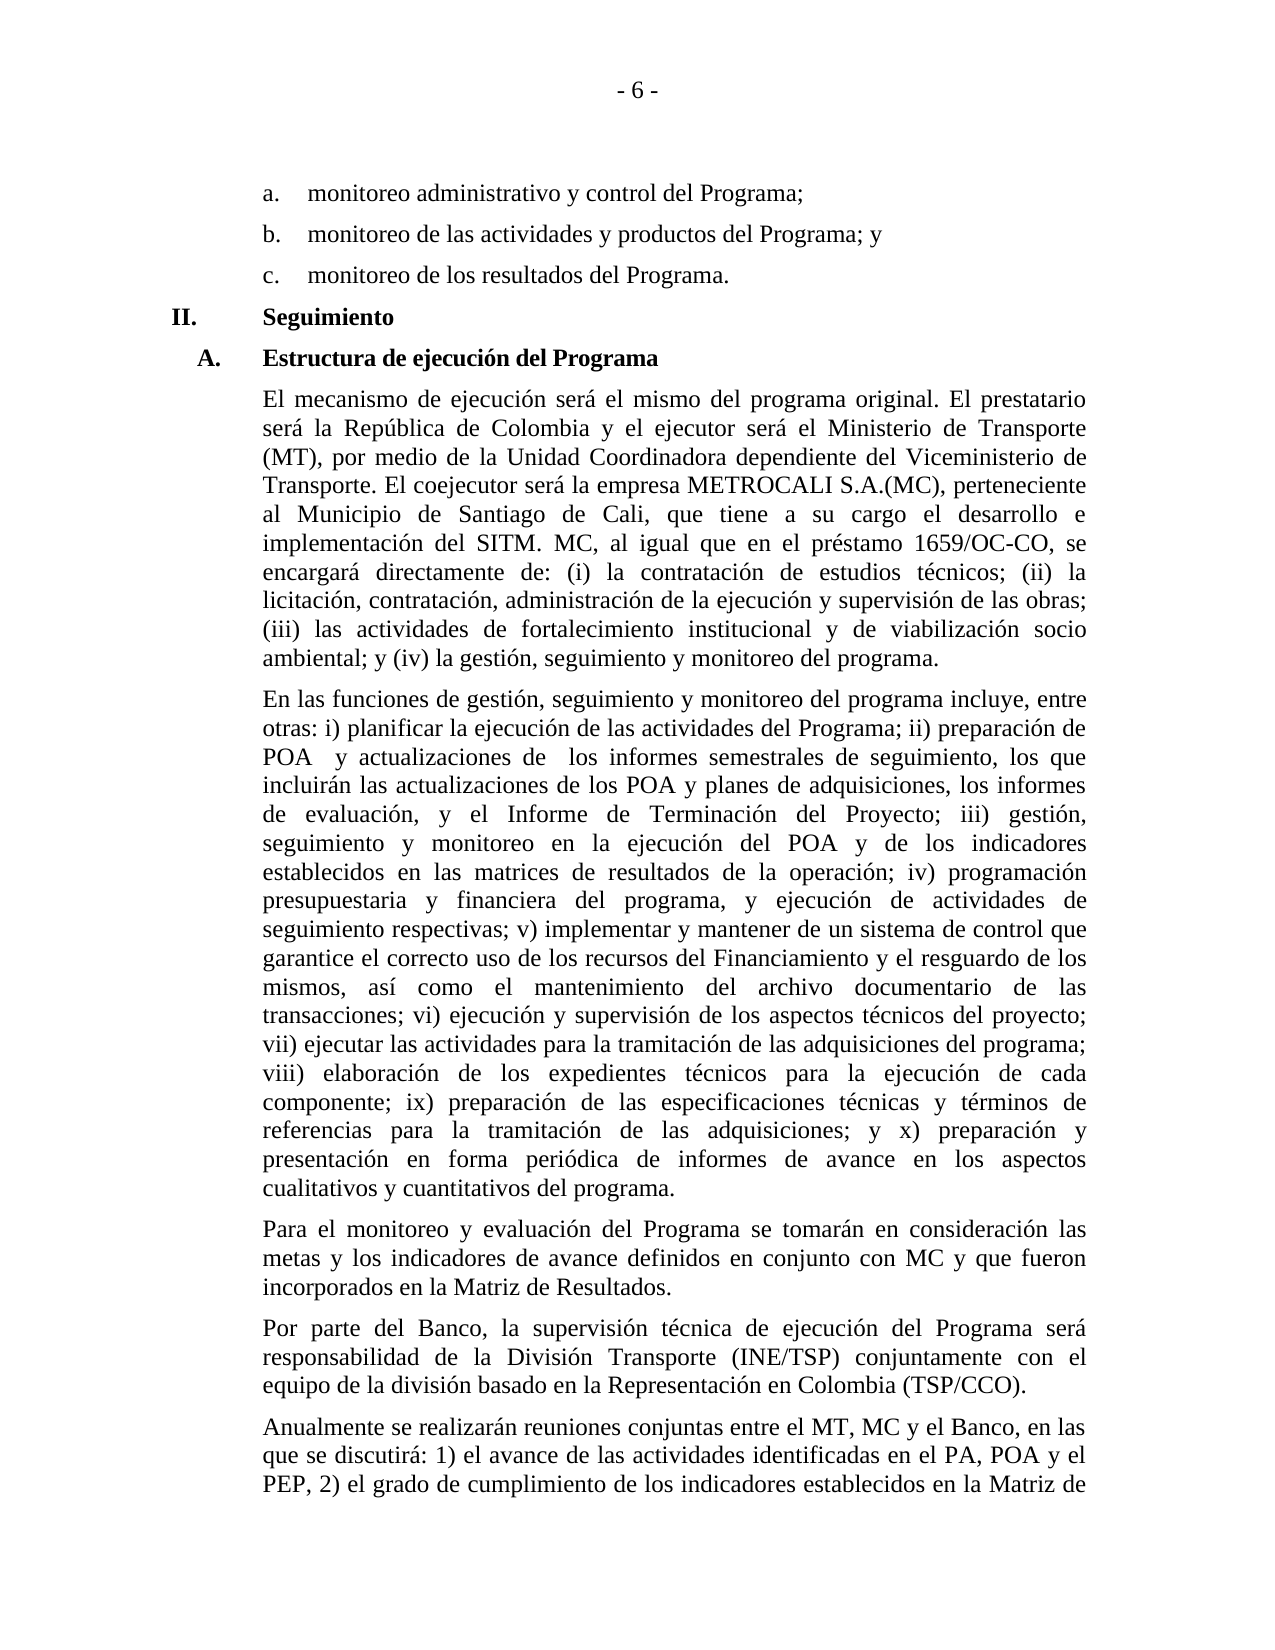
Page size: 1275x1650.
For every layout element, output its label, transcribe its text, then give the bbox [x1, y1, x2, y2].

list El mecanismo de ejecución será el mismo del programa original. El prestatario será la República de Colombia y el ejecutor será el Ministerio de Transporte (MT), por medio de la Unidad Coordinadora dependiente del Viceministerio de Transporte. El coejecutor será la empresa METROCALI S.A.(MC), perteneciente al Municipio de Santiago de Cali, que tiene a su cargo el desarrollo e implementación del SITM. MC, al igual que en el préstamo 1659/OC-CO, se encargará directamente de: (i) la contratación de estudios técnicos; (ii) la licitación, contratación, administración de la ejecución y supervisión de las obras; (iii) las actividades de fortalecimiento institucional y de viabilización socio ambiental; y (iv) la gestión, seguimiento y monitoreo del programa. [262, 384, 1087, 672]
text monitoreo administrativo y control del Programa; [262, 178, 1087, 207]
list En las funciones de gestión, seguimiento y monitoreo del programa incluye, entre otras: i) planificar la ejecución de las actividades del Programa; ii) preparación de POA y actualizaciones de los informes semestrales de seguimiento, los que incluirán las actualizaciones de los POA y planes de adquisiciones, los informes de evaluación, y el Informe de Terminación del Proyecto; iii) gestión, seguimiento y monitoreo en la ejecución del POA y de los indicadores establecidos en las matrices de resultados de la operación; iv) programación presupuestaria y financiera del programa, y ejecución de actividades de seguimiento respectivas; v) implementar y mantener de un sistema de control que garantice el correcto uso de los recursos del Financiamiento y el resguardo de los mismos, así como el mantenimiento del archivo documentario de las transacciones; vi) ejecución y supervisión de los aspectos técnicos del proyecto; vii) ejecutar las actividades para la tramitación de las adquisiciones del programa; viii) elaboración de los expedientes técnicos para la ejecución de cada componente; ix) preparación de las especificaciones técnicas y términos de referencias para la tramitación de las adquisiciones; y x) preparación y presentación en forma periódica de informes de avance en los aspectos cualitativos y cuantitativos del programa. [262, 684, 1087, 1202]
text monitoreo de las actividades y productos del Programa; y [262, 219, 1087, 248]
subtitle Seguimiento [197, 302, 1087, 331]
list Por parte del Banco, la supervisión técnica de ejecución del Programa será responsabilidad de la División Transporte (INE/TSP) conjuntamente con el equipo de la división basado en la Representación en Colombia (TSP/CCO). [262, 1313, 1087, 1399]
text monitoreo de los resultados del Programa. [262, 261, 1087, 289]
list Para el monitoreo y evaluación del Programa se tomarán en consideración las metas y los indicadores de avance definidos en conjunto con MC y que fueron incorporados en la Matriz de Resultados. [262, 1214, 1087, 1301]
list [262, 1412, 1087, 1498]
list A. Estructura de ejecución del Programa [197, 343, 1087, 372]
